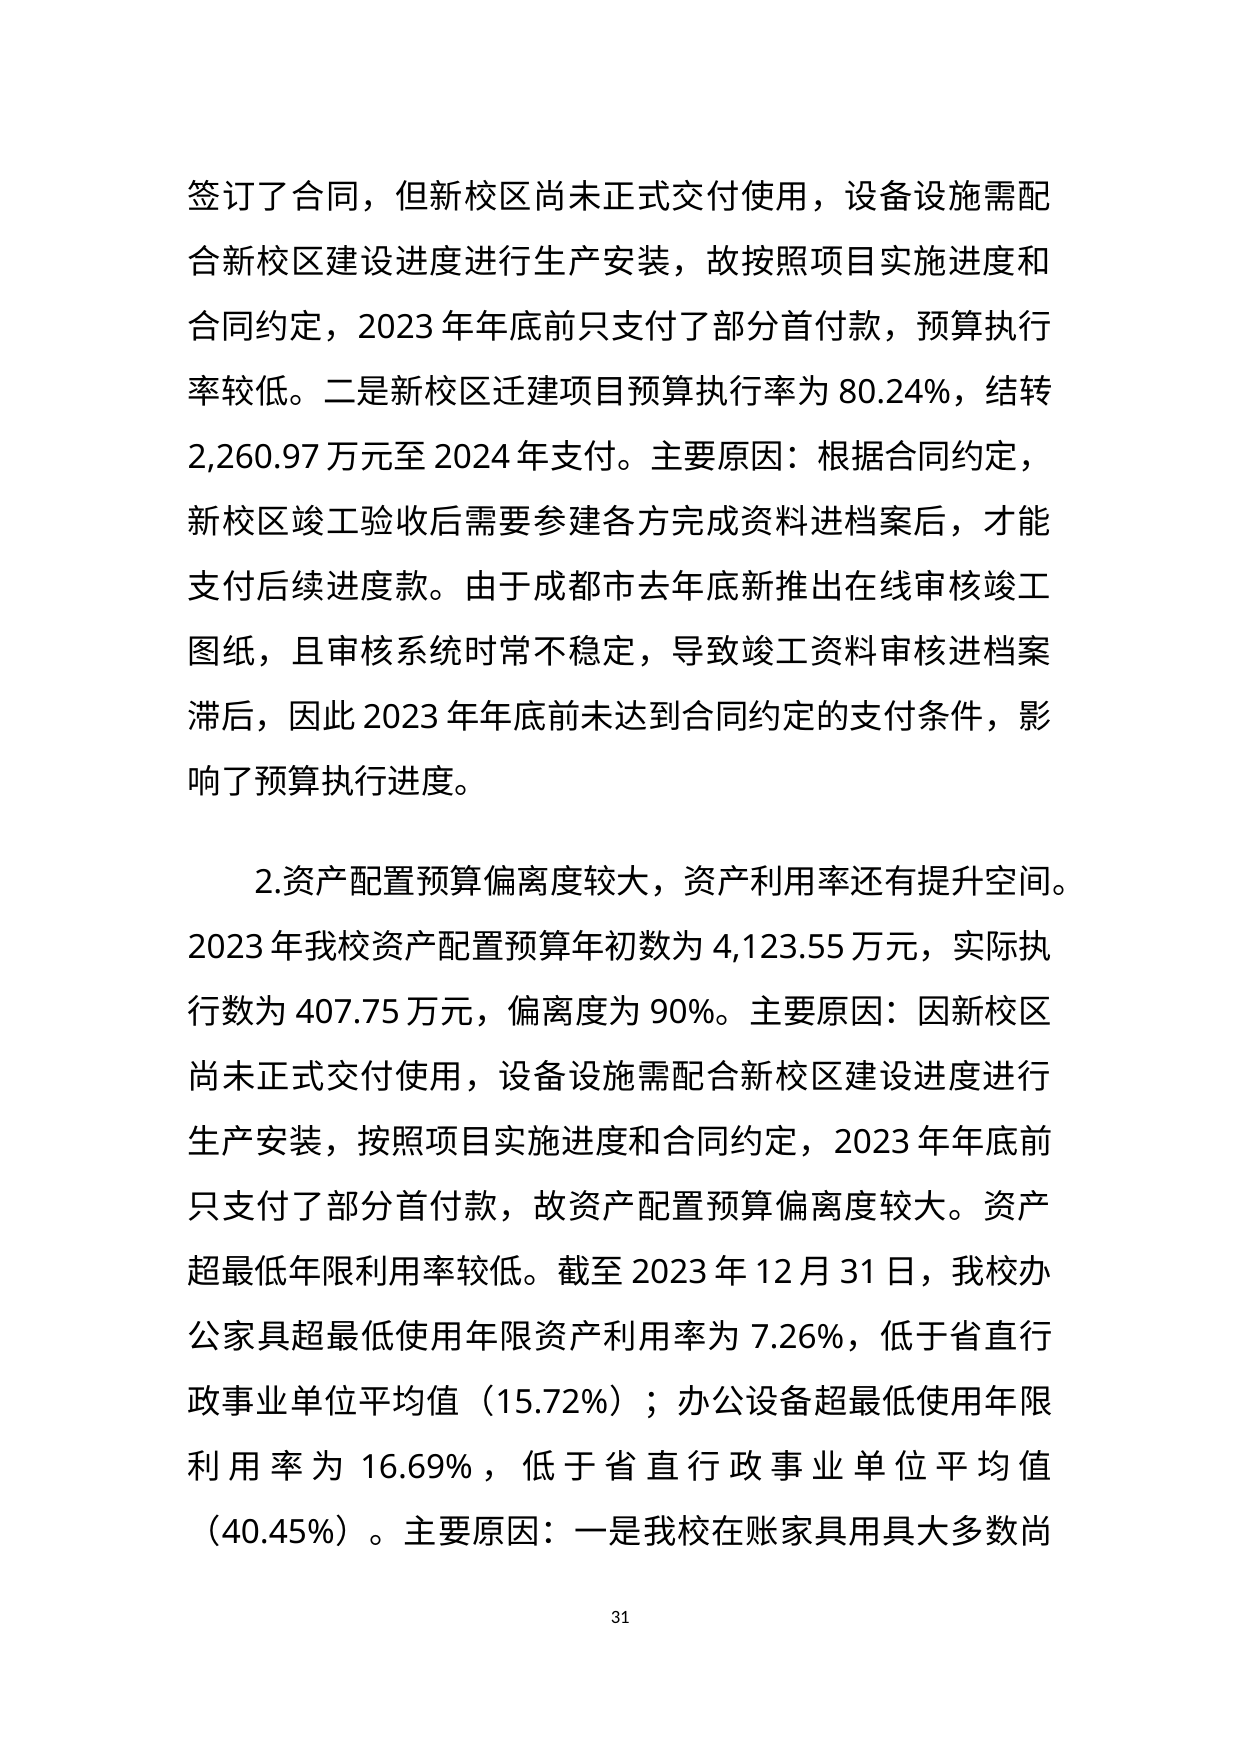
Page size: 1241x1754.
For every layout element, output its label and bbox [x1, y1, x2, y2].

text [187, 162, 1053, 812]
text [187, 846, 1053, 1561]
